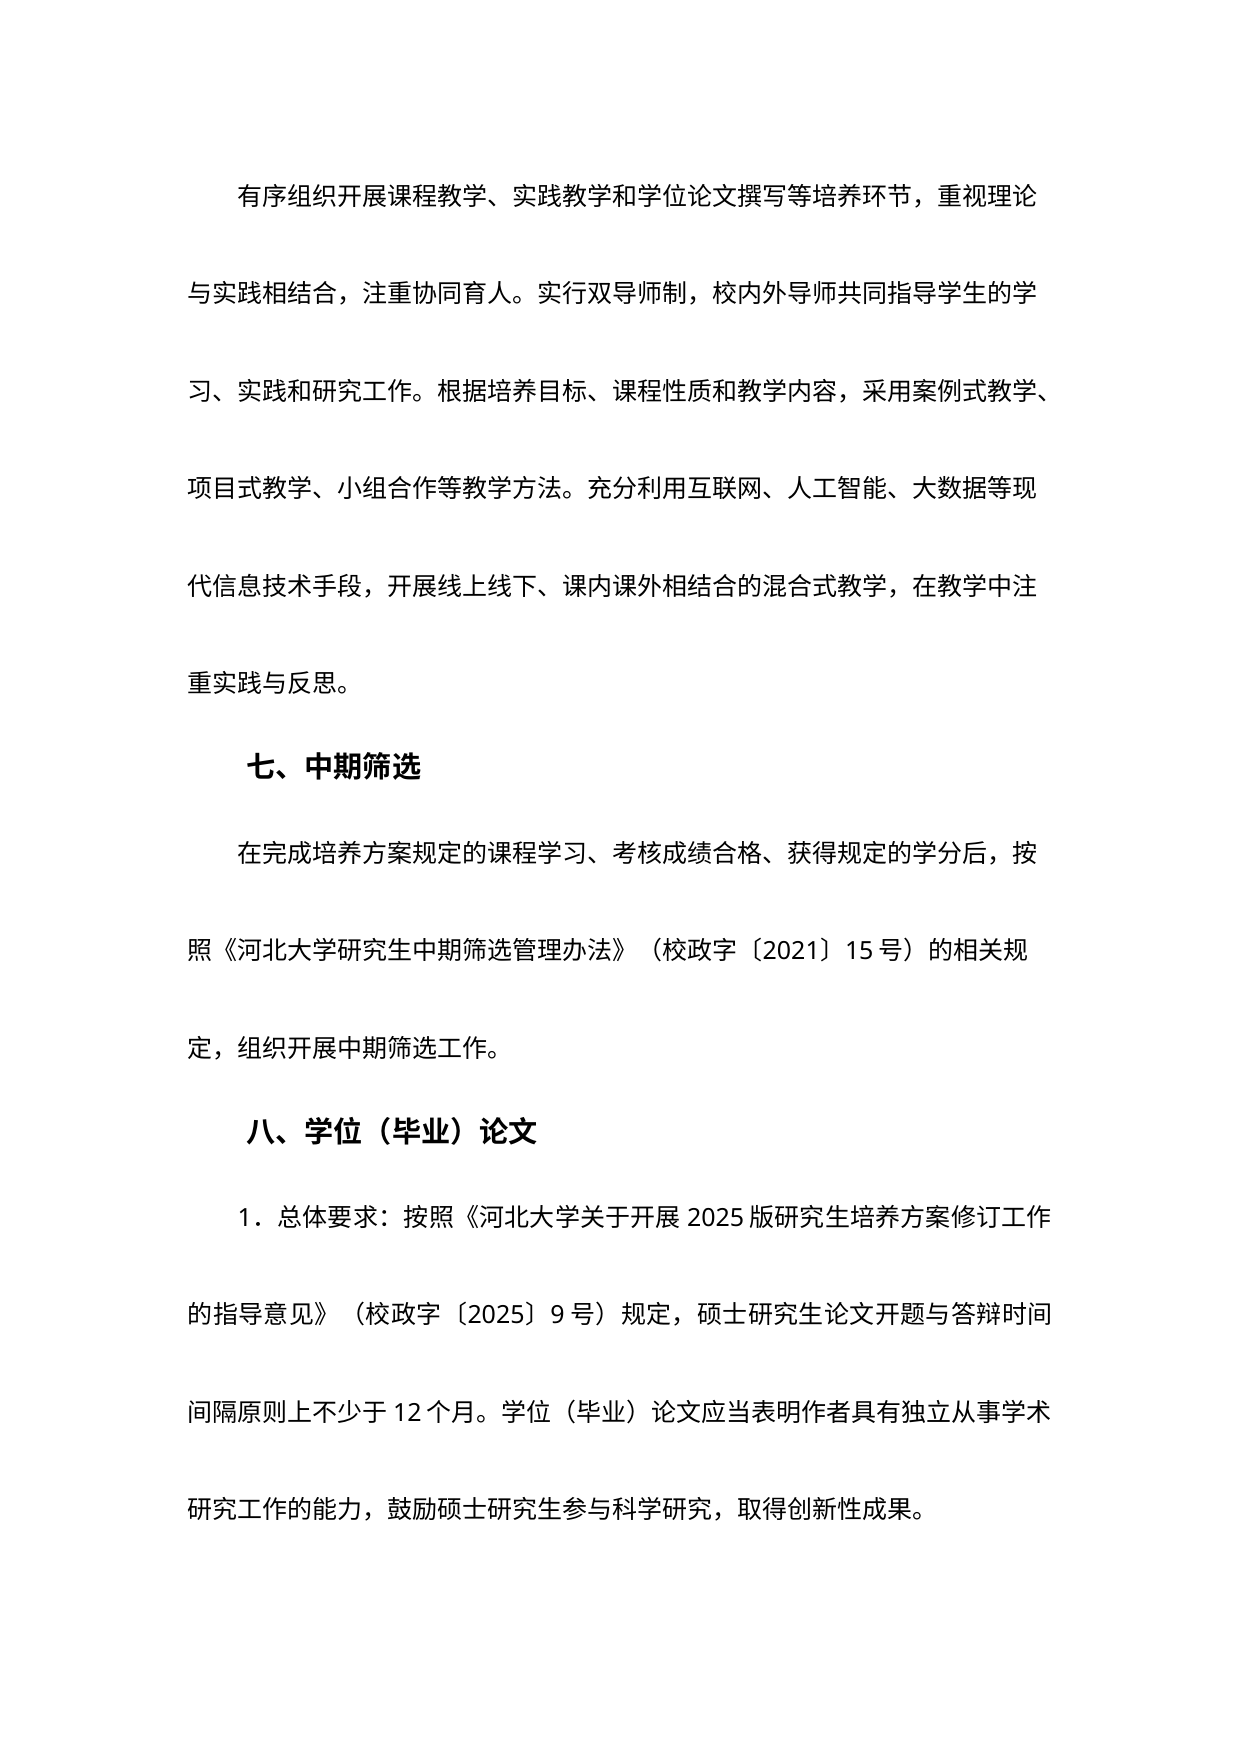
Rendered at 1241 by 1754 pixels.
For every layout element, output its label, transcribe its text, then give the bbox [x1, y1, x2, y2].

text 在完成培养方案规定的课程学习、考核成绩合格、获得规定的学分后，按照《河北大学研究生中期筛选管理办法》（校政字〔2021〕15号）的相关规定，组织开展中期筛选工作。 [187, 819, 1053, 1079]
text 有序组织开展课程教学、实践教学和学位论文撰写等培养环节，重视理论与实践相结合，注重协同育人。实行双导师制，校内外导师共同指导学生的学习、实践和研究工作。根据培养目标、课程性质和教学内容，采用案例式教学、项目式教学、小组合作等教学方法。充分利用互联网、人工智能、大数据等现代信息技术手段，开展线上线下、课内课外相结合的混合式教学，在教学中注重实践与反思。 [187, 162, 1053, 714]
text 八、学位（毕业）论文 [187, 1097, 1053, 1162]
text 1．总体要求：按照《河北大学关于开展2025版研究生培养方案修订工作的指导意见》（校政字〔2025〕9号）规定，硕士研究生论文开题与答辩时间间隔原则上不少于12个月。学位（毕业）论文应当表明作者具有独立从事学术研究工作的能力，鼓励硕士研究生参与科学研究，取得创新性成果。 [187, 1183, 1053, 1541]
text 七、中期筛选 [187, 733, 1053, 798]
